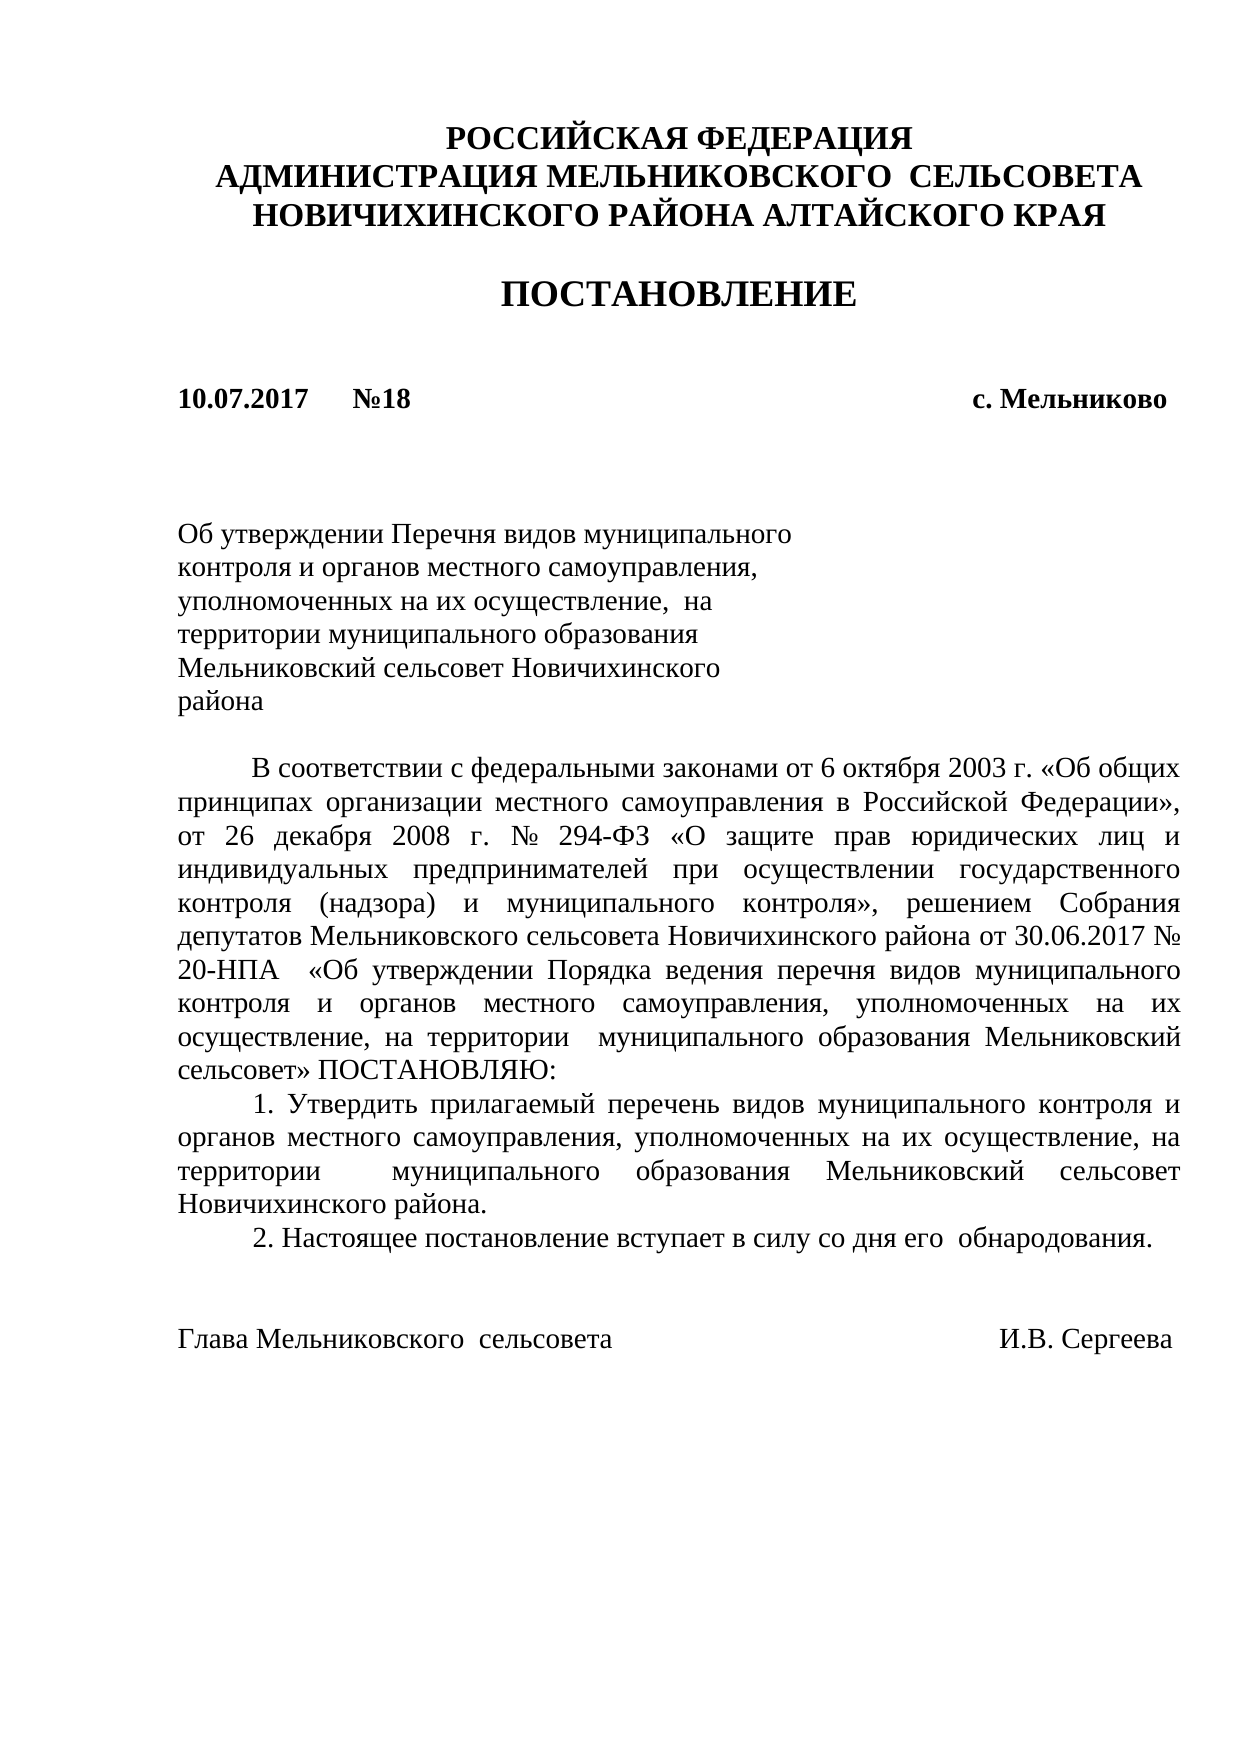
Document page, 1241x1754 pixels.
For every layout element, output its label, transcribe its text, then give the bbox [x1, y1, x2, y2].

text НОВИЧИХИНСКОГО РАЙОНА АЛТАЙСКОГО КРАЯ [177, 195, 1181, 233]
text Глава Мельниковского сельсовета И.В. Сергеева [177, 1321, 1181, 1354]
text 2. Настоящее постановление вступает в силу со дня его обнародования. [177, 1220, 1181, 1254]
text АДМИНИСТРАЦИЯ МЕЛЬНИКОВСКОГО СЕЛЬСОВЕТА [177, 156, 1181, 195]
text Мельниковский сельсовет Новичихинского [177, 650, 1181, 683]
text В соответствии с федеральными законами от 6 октября 2003 г. «Об общих принципах организации местного самоуправления в Российской Федерации», от 26 декабря 2008 г. № 294-ФЗ «О защите прав юридических лиц и индивидуальных предпринимателей при осуществлении государственного контроля (надзора) и муниципального контроля», решением Собрания депутатов Мельниковского сельсовета Новичихинского района от 30.06.2017 № 20-НПА «Об утверждении Порядка ведения перечня видов муниципального контроля и органов местного самоуправления, уполномоченных на их осуществление, на территории муниципального образования Мельниковский сельсовет» ПОСТАНОВЛЯЮ: [177, 751, 1181, 1086]
text уполномоченных на их осуществление, на [177, 583, 1181, 616]
text 10.07.2017 №18 с. Мельниково [177, 382, 1181, 415]
text контроля и органов местного самоуправления, [177, 549, 1181, 583]
text Об утверждении Перечня видов муниципального [177, 516, 1181, 549]
text РОССИЙСКАЯ ФЕДЕРАЦИЯ [177, 118, 1181, 156]
text ПОСТАНОВЛЕНИЕ [177, 271, 1181, 314]
text 1. Утвердить прилагаемый перечень видов муниципального контроля и органов местного самоуправления, уполномоченных на их осуществление, на территории муниципального образования Мельниковский сельсовет Новичихинского района. [177, 1086, 1181, 1220]
text района [177, 683, 1181, 717]
text территории муниципального образования [177, 616, 1181, 650]
